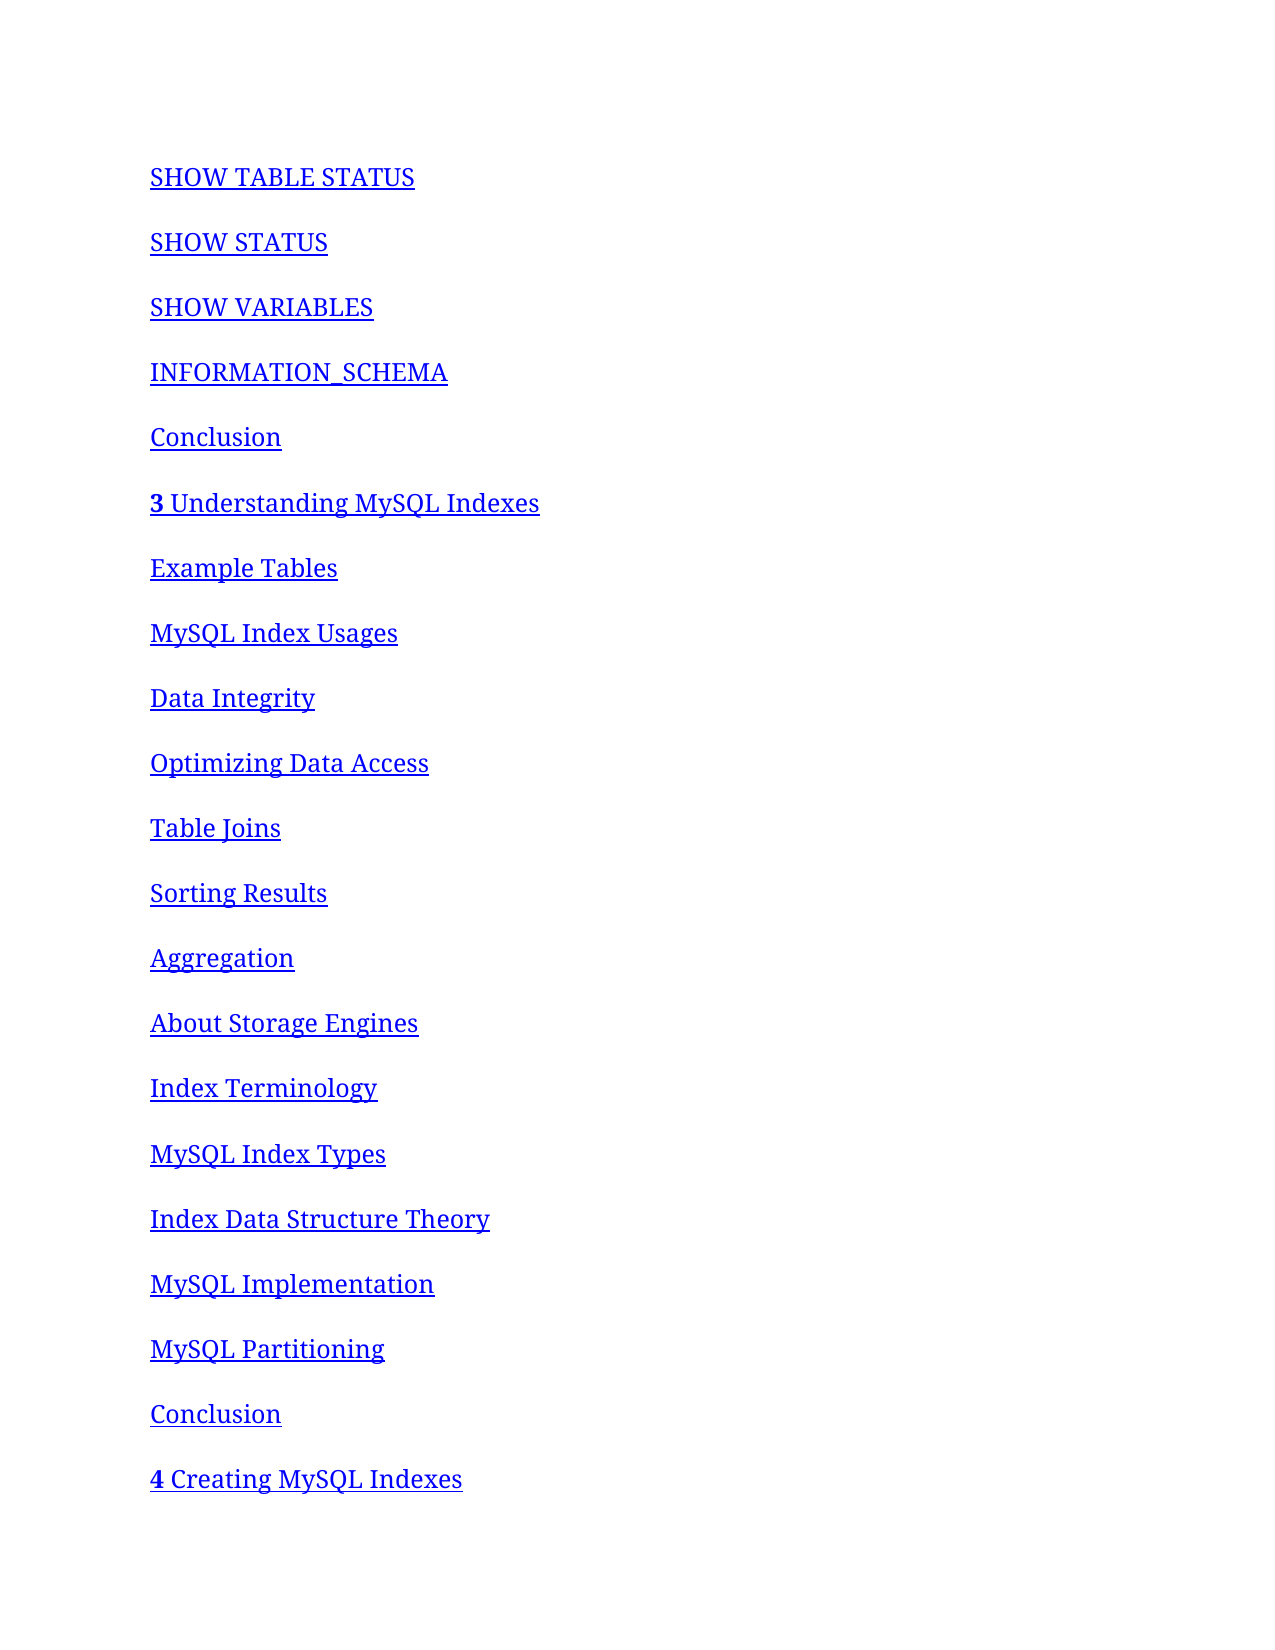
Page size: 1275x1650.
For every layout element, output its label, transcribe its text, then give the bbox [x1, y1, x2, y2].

text SHOW VARIABLES [150, 280, 1125, 324]
text Sorting Results [150, 866, 1125, 910]
text INFORMATION_SCHEMA [150, 345, 1125, 389]
text MySQL Index Usages [150, 606, 1125, 649]
text SHOW TABLE STATUS [150, 150, 1125, 194]
text Example Tables [150, 541, 1125, 584]
text Optimizing Data Access [150, 736, 1125, 780]
text MySQL Partitioning [150, 1322, 1125, 1366]
text Index Data Structure Theory [150, 1192, 1125, 1235]
text Table Joins [150, 801, 1125, 845]
text Conclusion [150, 410, 1125, 454]
text MySQL Implementation [150, 1257, 1125, 1301]
text SHOW STATUS [150, 215, 1125, 259]
text 3 Understanding MySQL Indexes [150, 476, 1125, 519]
text 4 Creating MySQL Indexes [150, 1452, 1125, 1496]
text MySQL Index Types [150, 1127, 1125, 1170]
text About Storage Engines [150, 996, 1125, 1040]
text Index Terminology [150, 1061, 1125, 1105]
text Data Integrity [150, 671, 1125, 714]
text Aggregation [150, 931, 1125, 975]
text Conclusion [150, 1387, 1125, 1431]
